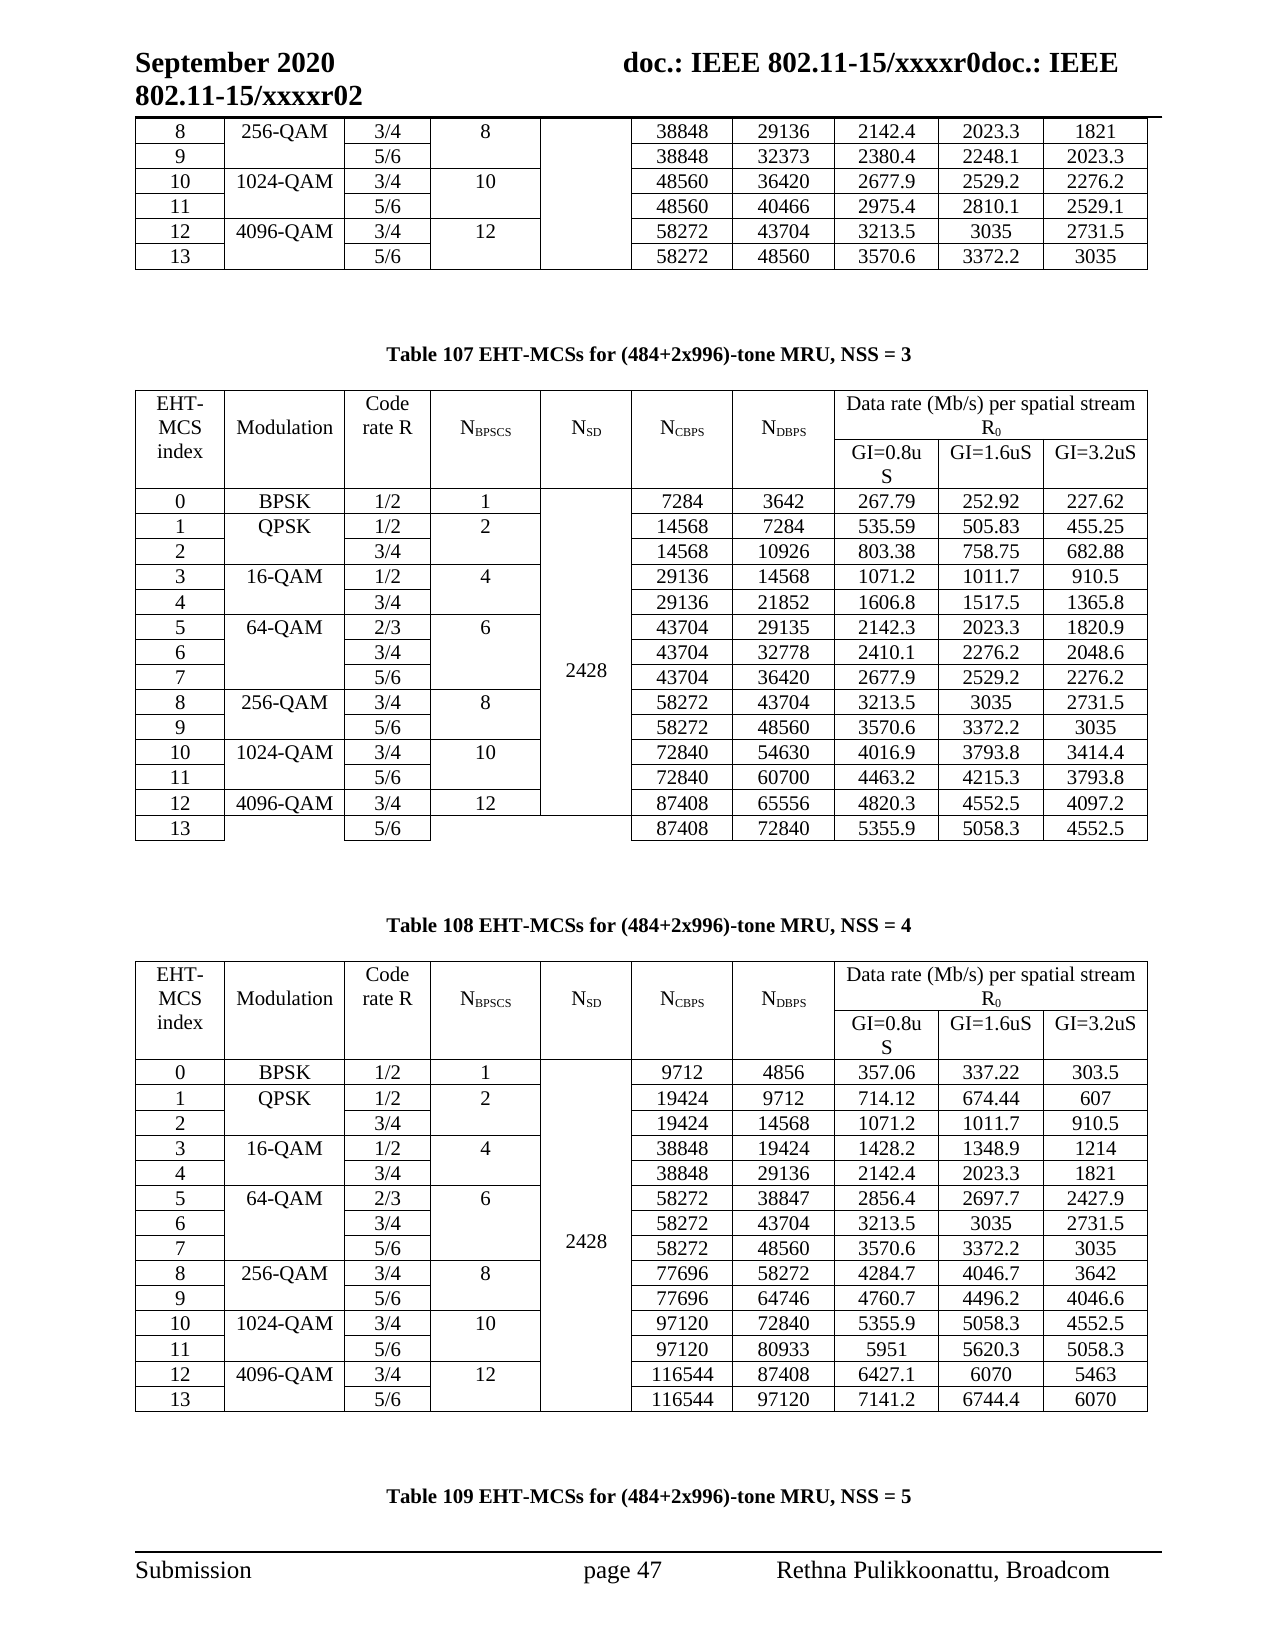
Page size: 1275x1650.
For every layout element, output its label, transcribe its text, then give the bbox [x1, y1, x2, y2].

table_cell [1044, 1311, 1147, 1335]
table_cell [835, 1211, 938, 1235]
text Table 107 EHT-MCSs for (484+2x996)-tone MRU, NSS = 3 [135, 342, 1162, 366]
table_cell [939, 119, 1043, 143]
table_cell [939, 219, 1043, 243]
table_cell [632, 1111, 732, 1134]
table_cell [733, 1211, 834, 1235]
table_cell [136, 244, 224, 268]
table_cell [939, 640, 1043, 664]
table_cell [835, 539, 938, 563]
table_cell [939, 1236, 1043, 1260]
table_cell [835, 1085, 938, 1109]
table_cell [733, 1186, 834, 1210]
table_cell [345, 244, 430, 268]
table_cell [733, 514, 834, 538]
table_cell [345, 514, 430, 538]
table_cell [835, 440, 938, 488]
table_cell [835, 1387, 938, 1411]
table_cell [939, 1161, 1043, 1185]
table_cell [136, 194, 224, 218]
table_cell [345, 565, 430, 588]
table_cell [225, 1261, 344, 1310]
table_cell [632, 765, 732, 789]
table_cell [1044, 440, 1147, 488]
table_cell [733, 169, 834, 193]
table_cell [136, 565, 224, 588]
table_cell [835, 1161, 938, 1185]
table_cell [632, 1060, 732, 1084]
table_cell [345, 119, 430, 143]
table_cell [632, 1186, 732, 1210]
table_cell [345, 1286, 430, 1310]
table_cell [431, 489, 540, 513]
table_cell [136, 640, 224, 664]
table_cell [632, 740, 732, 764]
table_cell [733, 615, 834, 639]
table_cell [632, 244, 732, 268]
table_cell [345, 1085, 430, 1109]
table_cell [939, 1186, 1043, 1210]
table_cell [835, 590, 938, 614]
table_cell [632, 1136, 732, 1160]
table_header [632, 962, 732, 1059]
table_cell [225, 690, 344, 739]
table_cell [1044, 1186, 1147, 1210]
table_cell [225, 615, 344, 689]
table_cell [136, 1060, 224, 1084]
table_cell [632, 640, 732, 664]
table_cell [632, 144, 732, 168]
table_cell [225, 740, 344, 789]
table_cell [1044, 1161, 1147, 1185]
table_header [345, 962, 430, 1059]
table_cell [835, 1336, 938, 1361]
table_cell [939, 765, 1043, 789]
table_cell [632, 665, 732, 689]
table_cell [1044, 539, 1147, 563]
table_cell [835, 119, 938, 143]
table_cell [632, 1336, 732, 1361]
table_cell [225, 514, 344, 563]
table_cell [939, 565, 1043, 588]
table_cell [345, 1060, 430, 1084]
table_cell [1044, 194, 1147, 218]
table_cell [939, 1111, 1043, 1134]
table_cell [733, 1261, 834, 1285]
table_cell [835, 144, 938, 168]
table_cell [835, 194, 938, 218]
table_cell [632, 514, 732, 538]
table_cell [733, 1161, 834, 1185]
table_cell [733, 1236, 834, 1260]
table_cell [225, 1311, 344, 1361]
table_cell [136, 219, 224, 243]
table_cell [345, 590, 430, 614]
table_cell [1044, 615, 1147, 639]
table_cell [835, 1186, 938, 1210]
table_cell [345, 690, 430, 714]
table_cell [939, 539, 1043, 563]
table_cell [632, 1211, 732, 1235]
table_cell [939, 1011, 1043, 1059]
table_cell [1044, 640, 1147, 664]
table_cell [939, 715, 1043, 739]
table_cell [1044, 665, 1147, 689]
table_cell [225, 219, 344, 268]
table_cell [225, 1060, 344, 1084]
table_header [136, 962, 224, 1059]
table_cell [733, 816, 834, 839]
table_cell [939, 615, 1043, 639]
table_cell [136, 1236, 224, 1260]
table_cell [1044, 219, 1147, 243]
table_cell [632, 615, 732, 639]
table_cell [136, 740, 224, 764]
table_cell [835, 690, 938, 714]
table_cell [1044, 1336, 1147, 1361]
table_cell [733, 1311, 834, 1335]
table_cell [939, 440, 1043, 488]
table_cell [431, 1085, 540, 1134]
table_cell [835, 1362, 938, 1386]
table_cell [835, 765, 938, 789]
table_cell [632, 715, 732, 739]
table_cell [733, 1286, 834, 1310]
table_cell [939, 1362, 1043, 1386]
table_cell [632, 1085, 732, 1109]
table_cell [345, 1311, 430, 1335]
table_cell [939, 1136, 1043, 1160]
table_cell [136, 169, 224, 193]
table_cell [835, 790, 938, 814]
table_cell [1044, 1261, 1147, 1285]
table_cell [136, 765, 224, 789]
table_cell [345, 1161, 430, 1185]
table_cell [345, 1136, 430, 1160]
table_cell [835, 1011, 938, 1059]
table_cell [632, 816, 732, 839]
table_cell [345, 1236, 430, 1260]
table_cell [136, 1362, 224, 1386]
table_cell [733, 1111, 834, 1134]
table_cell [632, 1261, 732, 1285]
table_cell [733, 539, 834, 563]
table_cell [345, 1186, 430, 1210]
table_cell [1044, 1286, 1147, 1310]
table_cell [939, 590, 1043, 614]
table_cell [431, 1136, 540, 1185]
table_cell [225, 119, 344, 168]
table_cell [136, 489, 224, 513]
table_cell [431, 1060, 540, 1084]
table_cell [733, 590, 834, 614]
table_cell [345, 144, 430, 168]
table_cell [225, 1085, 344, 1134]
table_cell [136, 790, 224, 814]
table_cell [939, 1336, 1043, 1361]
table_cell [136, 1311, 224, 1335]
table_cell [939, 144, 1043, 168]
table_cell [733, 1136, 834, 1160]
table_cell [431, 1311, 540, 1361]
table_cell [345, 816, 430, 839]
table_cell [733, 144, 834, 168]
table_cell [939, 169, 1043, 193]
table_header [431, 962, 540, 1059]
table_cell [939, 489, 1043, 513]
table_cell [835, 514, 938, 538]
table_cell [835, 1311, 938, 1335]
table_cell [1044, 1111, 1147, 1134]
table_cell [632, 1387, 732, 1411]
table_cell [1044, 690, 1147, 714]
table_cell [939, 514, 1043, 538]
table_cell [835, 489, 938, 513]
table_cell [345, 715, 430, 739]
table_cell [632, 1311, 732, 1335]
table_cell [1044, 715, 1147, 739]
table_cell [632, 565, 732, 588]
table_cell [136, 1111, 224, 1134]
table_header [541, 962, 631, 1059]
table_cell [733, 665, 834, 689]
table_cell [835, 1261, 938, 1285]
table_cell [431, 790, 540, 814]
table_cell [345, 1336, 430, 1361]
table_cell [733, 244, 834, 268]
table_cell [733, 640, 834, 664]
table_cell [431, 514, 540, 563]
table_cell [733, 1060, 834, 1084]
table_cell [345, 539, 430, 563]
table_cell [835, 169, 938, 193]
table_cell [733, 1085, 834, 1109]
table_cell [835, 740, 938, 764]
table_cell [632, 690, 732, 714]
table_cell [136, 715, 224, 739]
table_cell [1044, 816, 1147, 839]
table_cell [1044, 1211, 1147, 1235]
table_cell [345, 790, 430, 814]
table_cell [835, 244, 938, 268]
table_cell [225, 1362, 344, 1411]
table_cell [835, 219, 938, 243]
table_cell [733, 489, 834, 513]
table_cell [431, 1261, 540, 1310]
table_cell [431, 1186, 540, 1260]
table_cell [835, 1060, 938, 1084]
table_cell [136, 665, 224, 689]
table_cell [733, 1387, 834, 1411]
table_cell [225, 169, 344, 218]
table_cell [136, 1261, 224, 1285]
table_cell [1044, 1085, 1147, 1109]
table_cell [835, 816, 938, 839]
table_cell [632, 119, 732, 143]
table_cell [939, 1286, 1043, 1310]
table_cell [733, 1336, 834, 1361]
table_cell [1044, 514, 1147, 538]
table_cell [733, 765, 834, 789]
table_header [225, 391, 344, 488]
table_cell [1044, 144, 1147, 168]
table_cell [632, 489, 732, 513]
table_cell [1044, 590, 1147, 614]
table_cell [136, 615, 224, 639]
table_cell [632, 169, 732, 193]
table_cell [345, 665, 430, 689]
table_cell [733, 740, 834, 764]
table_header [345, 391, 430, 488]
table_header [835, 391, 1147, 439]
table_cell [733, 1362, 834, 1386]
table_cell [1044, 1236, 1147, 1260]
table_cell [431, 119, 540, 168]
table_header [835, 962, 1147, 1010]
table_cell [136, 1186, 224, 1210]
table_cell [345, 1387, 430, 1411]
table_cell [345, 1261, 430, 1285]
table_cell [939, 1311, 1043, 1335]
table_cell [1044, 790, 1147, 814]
text Table 109 EHT-MCSs for (484+2x996)-tone MRU, NSS = 5 [135, 1484, 1162, 1508]
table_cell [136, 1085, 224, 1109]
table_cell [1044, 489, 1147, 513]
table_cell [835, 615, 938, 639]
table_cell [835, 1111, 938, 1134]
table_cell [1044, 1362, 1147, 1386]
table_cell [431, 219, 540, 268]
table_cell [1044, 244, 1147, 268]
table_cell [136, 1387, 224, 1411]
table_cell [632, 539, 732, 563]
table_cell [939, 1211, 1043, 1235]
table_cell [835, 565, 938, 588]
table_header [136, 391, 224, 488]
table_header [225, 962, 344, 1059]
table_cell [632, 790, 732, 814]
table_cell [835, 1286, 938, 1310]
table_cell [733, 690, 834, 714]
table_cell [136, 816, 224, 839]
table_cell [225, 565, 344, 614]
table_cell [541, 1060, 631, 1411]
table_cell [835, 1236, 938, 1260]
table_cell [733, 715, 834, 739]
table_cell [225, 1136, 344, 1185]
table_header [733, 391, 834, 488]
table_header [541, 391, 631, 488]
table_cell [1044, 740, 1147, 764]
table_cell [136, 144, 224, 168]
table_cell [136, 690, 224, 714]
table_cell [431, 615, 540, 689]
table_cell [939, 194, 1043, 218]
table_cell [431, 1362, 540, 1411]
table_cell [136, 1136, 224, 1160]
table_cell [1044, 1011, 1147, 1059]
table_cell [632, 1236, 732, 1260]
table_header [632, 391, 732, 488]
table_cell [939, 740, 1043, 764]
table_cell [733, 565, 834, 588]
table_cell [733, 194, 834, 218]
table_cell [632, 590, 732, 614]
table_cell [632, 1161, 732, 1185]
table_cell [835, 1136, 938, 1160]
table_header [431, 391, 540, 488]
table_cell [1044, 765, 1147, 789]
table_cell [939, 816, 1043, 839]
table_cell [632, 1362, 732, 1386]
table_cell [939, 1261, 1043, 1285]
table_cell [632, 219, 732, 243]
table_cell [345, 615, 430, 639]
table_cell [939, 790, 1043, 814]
text Table 108 EHT-MCSs for (484+2x996)-tone MRU, NSS = 4 [135, 913, 1162, 937]
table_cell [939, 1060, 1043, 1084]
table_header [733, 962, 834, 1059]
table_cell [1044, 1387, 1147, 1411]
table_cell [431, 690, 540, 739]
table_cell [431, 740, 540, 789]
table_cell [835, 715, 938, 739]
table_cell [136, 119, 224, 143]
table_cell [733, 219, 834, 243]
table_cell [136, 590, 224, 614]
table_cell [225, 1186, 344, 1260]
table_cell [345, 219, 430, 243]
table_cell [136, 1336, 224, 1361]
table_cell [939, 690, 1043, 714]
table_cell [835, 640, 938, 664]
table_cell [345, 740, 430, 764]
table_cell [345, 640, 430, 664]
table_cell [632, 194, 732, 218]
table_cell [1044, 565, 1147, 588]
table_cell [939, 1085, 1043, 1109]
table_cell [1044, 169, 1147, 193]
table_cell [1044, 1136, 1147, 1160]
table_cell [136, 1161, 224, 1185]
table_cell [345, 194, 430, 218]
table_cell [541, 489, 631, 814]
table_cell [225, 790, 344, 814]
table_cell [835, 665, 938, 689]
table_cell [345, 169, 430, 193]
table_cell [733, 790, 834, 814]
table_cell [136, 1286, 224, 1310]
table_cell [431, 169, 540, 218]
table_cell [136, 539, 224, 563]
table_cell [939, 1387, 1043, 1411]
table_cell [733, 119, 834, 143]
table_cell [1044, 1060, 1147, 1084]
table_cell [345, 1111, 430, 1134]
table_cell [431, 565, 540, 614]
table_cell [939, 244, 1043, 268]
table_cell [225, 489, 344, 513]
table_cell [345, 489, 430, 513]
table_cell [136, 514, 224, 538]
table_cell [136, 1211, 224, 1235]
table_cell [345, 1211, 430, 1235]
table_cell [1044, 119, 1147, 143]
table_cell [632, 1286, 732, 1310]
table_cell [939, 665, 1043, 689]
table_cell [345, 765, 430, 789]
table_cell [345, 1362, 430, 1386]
